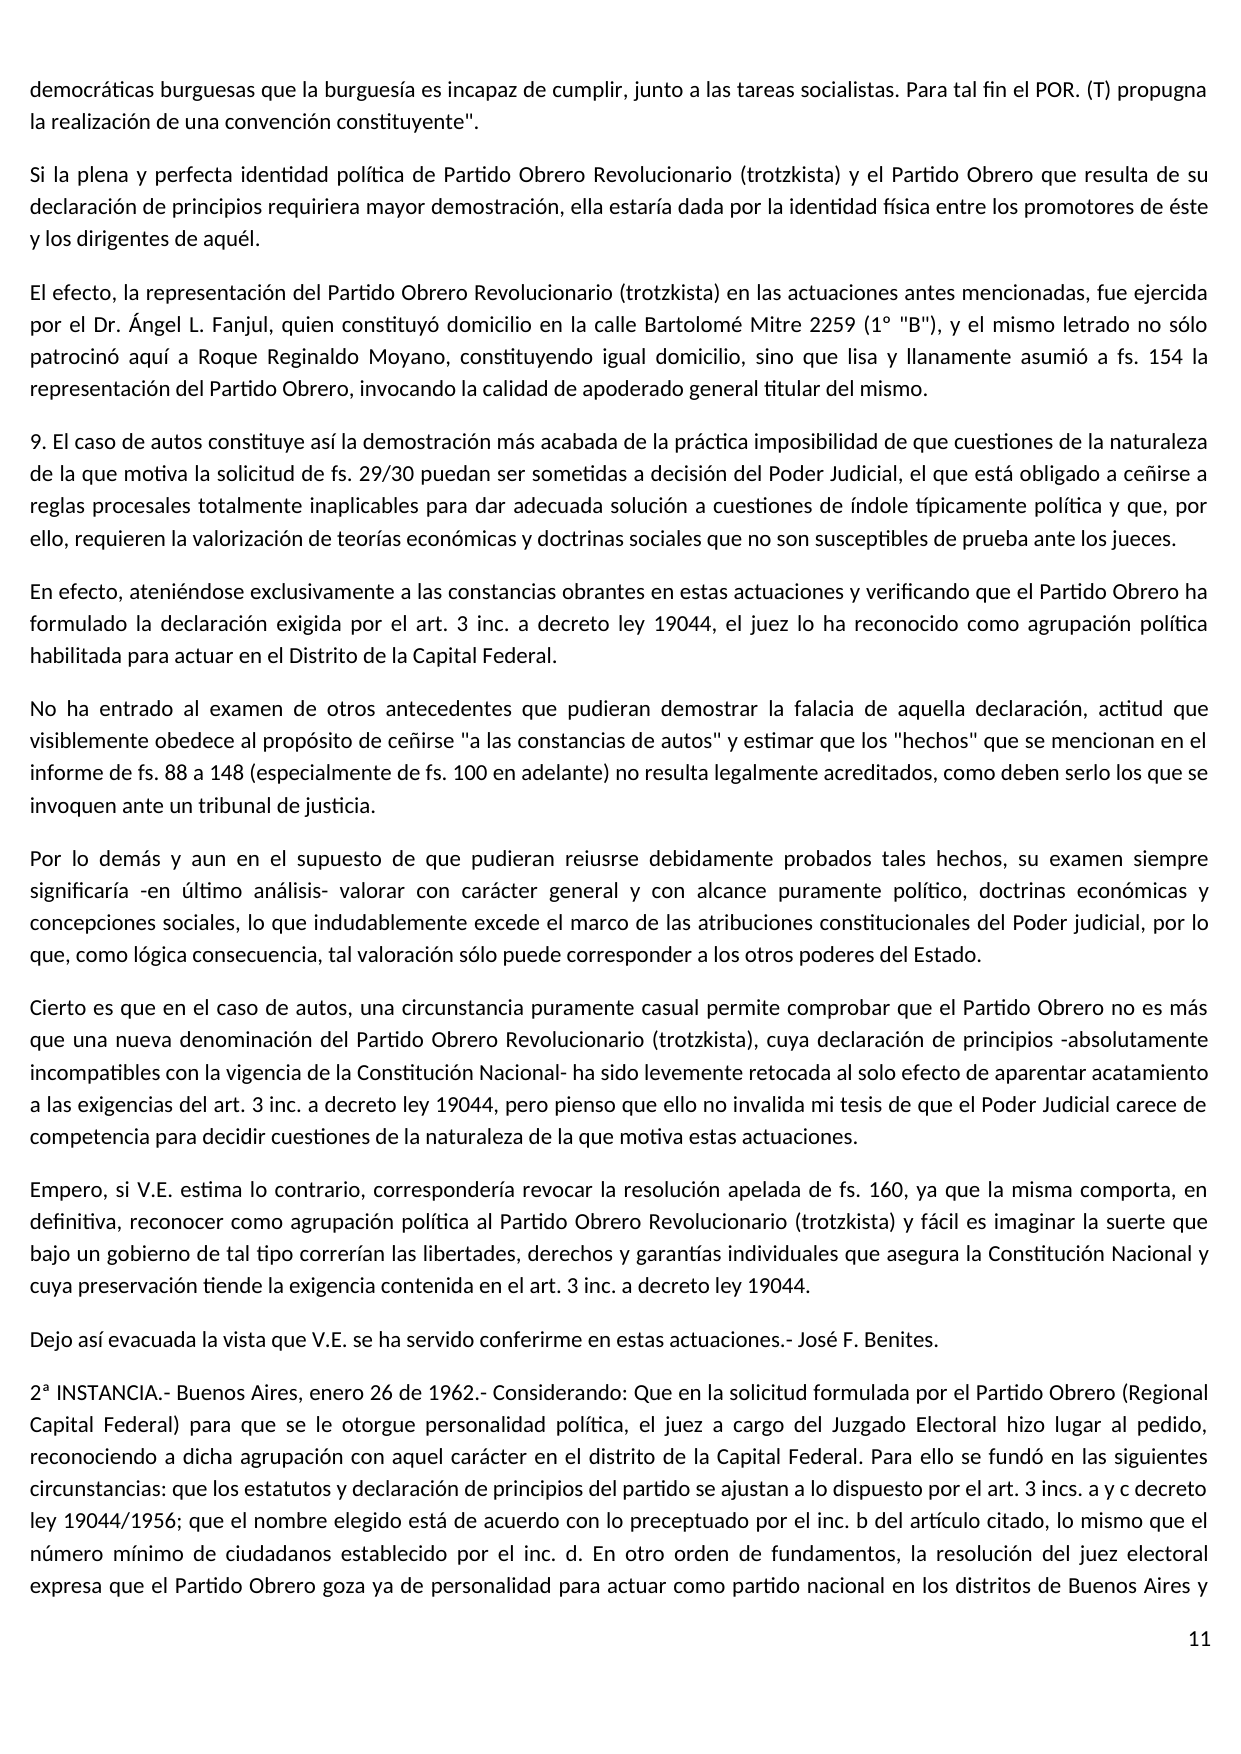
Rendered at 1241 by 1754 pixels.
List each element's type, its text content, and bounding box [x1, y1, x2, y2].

text Por lo demás y aun en el supuesto de que pudieran reiusrse debidamente probados tales hechos, su examen siempre significaría -en último análisis- valorar con carácter general y con alcance puramente político, doctrinas económicas y concepciones sociales, lo que indudablemente excede el marco de las atribuciones constitucionales del Poder judicial, por lo que, como lógica consecuencia, tal valoración sólo puede corresponder a los otros poderes del Estado. [29, 844, 1211, 968]
text Dejo así evacuada la vista que V.E. se ha servido conferirme en estas actuaciones.- José F. Benites. [29, 1325, 1211, 1353]
text En efecto, ateniéndose exclusivamente a las constancias obrantes en estas actuaciones y verificando que el Partido Obrero ha formulado la declaración exigida por el art. 3 inc. a decreto ley 19044, el juez lo ha reconocido como agrupación política habilitada para actuar en el Distrito de la Capital Federal. [29, 577, 1211, 669]
text Empero, si V.E. estima lo contrario, correspondería revocar la resolución apelada de fs. 160, ya que la misma comporta, en definitiva, reconocer como agrupación política al Partido Obrero Revolucionario (trotzkista) y fácil es imaginar la suerte que bajo un gobierno de tal tipo correrían las libertades, derechos y garantías individuales que asegura la Constitución Nacional y cuya preservación tiende la exigencia contenida en el art. 3 inc. a decreto ley 19044. [29, 1175, 1211, 1300]
text El efecto, la representación del Partido Obrero Revolucionario (trotzkista) en las actuaciones antes mencionadas, fue ejercida por el Dr. Ángel L. Fanjul, quien constituyó domicilio en la calle Bartolomé Mitre 2259 (1º "B"), y el mismo letrado no sólo patrocinó aquí a Roque Reginaldo Moyano, constituyendo igual domicilio, sino que lisa y llanamente asumió a fs. 154 la representación del Partido Obrero, invocando la calidad de apoderado general titular del mismo. [29, 278, 1211, 402]
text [29, 75, 1211, 135]
text No ha entrado al examen de otros antecedentes que pudieran demostrar la falacia de aquella declaración, actitud que visiblemente obedece al propósito de ceñirse "a las constancias de autos" y estimar que los "hechos" que se mencionan en el informe de fs. 88 a 148 (especialmente de fs. 100 en adelante) no resulta legalmente acreditados, como deben serlo los que se invoquen ante un tribunal de justicia. [29, 694, 1211, 819]
text Cierto es que en el caso de autos, una circunstancia puramente casual permite comprobar que el Partido Obrero no es más que una nueva denominación del Partido Obrero Revolucionario (trotzkista), cuya declaración de principios -absolutamente incompatibles con la vigencia de la Constitución Nacional- ha sido levemente retocada al solo efecto de aparentar acatamiento a las exigencias del art. 3 inc. a decreto ley 19044, pero pienso que ello no invalida mi tesis de que el Poder Judicial carece de competencia para decidir cuestiones de la naturaleza de la que motiva estas actuaciones. [29, 993, 1211, 1150]
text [29, 1378, 1211, 1599]
text 9. El caso de autos constituye así la demostración más acabada de la práctica imposibilidad de que cuestiones de la naturaleza de la que motiva la solicitud de fs. 29/30 puedan ser sometidas a decisión del Poder Judicial, el que está obligado a ceñirse a reglas procesales totalmente inaplicables para dar adecuada solución a cuestiones de índole típicamente política y que, por ello, requieren la valorización de teorías económicas y doctrinas sociales que no son susceptibles de prueba ante los jueces. [29, 427, 1211, 552]
text Si la plena y perfecta identidad política de Partido Obrero Revolucionario (trotzkista) y el Partido Obrero que resulta de su declaración de principios requiriera mayor demostración, ella estaría dada por la identidad física entre los promotores de éste y los dirigentes de aquél. [29, 160, 1211, 253]
